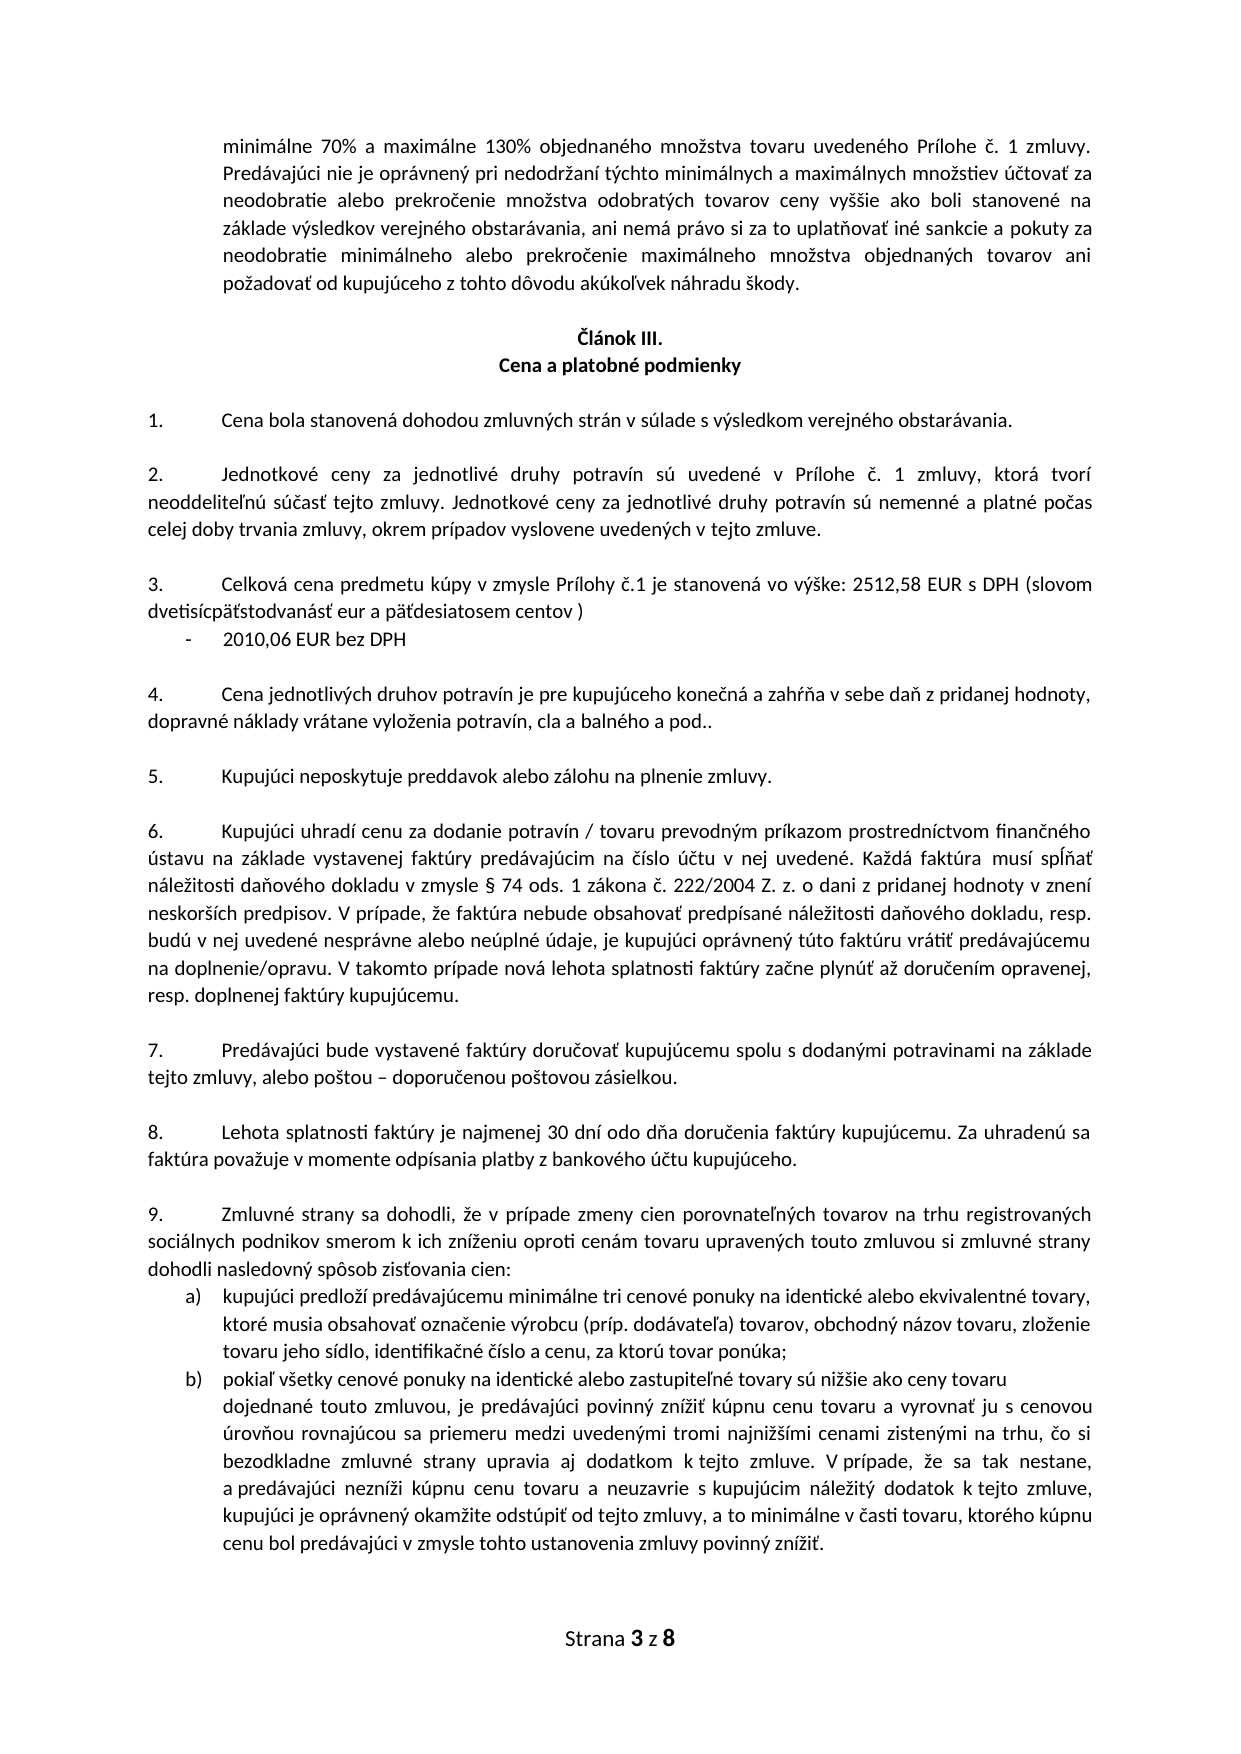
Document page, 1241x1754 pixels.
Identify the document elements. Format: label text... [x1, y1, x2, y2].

list Zmluvné strany sa dohodli, že v prípade zmeny cien porovnateľných tovarov na trhu registrovaných sociálnych podnikov smerom k ich zníženiu oproti cenám tovaru upravených touto zmluvou si zmluvné strany dohodli nasledovný spôsob zisťovania cien: [148, 1201, 1093, 1282]
list Cena a platobné podmienky [148, 352, 1093, 377]
list pokiaľ všetky cenové ponuky na identické alebo zastupiteľné tovary sú nižšie ako ceny tovaru [185, 1366, 1093, 1391]
list Kupujúci neposkytuje preddavok alebo zálohu na plnenie zmluvy. [148, 763, 1093, 788]
list Lehota splatnosti faktúry je najmenej 30 dní odo dňa doručenia faktúry kupujúcemu. Za uhradenú sa faktúra považuje v momente odpísania platby z bankového účtu kupujúceho. [148, 1119, 1093, 1172]
list 2010,06 EUR bez DPH [185, 626, 1093, 651]
list Článok III. [148, 325, 1093, 350]
list dojednané touto zmluvou, je predávajúci povinný znížiť kúpnu cenu tovaru a vyrovnať ju s cenovou úrovňou rovnajúcou sa priemeru medzi uvedenými tromi najnižšími cenami zistenými na trhu, čo si bezodkladne zmluvné strany upravia aj dodatkom k tejto zmluve. V prípade, že sa tak nestane, a predávajúci nezníži kúpnu cenu tovaru a neuzavrie s kupujúcim náležitý dodatok k tejto zmluve, kupujúci je oprávnený okamžite odstúpiť od tejto zmluvy, a to minimálne v časti tovaru, ktorého kúpnu cenu bol predávajúci v zmysle tohto ustanovenia zmluvy povinný znížiť. [223, 1393, 1093, 1556]
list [185, 133, 1093, 295]
list Celková cena predmetu kúpy v zmysle Prílohy č.1 je stanovená vo výške: 2512,58 EUR s DPH (slovom dvetisícpäťstodvanásť eur a päťdesiatosem centov ) [148, 571, 1093, 624]
list Cena bola stanovená dohodou zmluvných strán v súlade s výsledkom verejného obstarávania. [148, 407, 1093, 432]
list Kupujúci uhradí cenu za dodanie potravín / tovaru prevodným príkazom prostredníctvom finančného ústavu na základe vystavenej faktúry predávajúcim na číslo účtu v nej uvedené. Každá faktúra musí spĺňať náležitosti daňového dokladu v zmysle § 74 ods. 1 zákona č. 222/2004 Z. z. o dani z pridanej hodnoty v znení neskorších predpisov. V prípade, že faktúra nebude obsahovať predpísané náležitosti daňového dokladu, resp. budú v nej uvedené nesprávne alebo neúplné údaje, je kupujúci oprávnený túto faktúru vrátiť predávajúcemu na doplnenie/opravu. V takomto prípade nová lehota splatnosti faktúry začne plynúť až doručením opravenej, resp. doplnenej faktúry kupujúcemu. [148, 818, 1093, 1008]
list Jednotkové ceny za jednotlivé druhy potravín sú uvedené v Prílohe č. 1 zmluvy, ktorá tvorí neoddeliteľnú súčasť tejto zmluvy. Jednotkové ceny za jednotlivé druhy potravín sú nemenné a platné počas celej doby trvania zmluvy, okrem prípadov vyslovene uvedených v tejto zmluve. [148, 462, 1093, 542]
list kupujúci predloží predávajúcemu minimálne tri cenové ponuky na identické alebo ekvivalentné tovary, ktoré musia obsahovať označenie výrobcu (príp. dodávateľa) tovarov, obchodný názov tovaru, zloženie tovaru jeho sídlo, identifikačné číslo a cenu, za ktorú tovar ponúka; [185, 1283, 1093, 1364]
list Predávajúci bude vystavené faktúry doručovať kupujúcemu spolu s dodanými potravinami na základe tejto zmluvy, alebo poštou – doporučenou poštovou zásielkou. [148, 1037, 1093, 1090]
list Cena jednotlivých druhov potravín je pre kupujúceho konečná a zahŕňa v sebe daň z pridanej hodnoty, dopravné náklady vrátane vyloženia potravín, cla a balného a pod.. [148, 681, 1093, 734]
